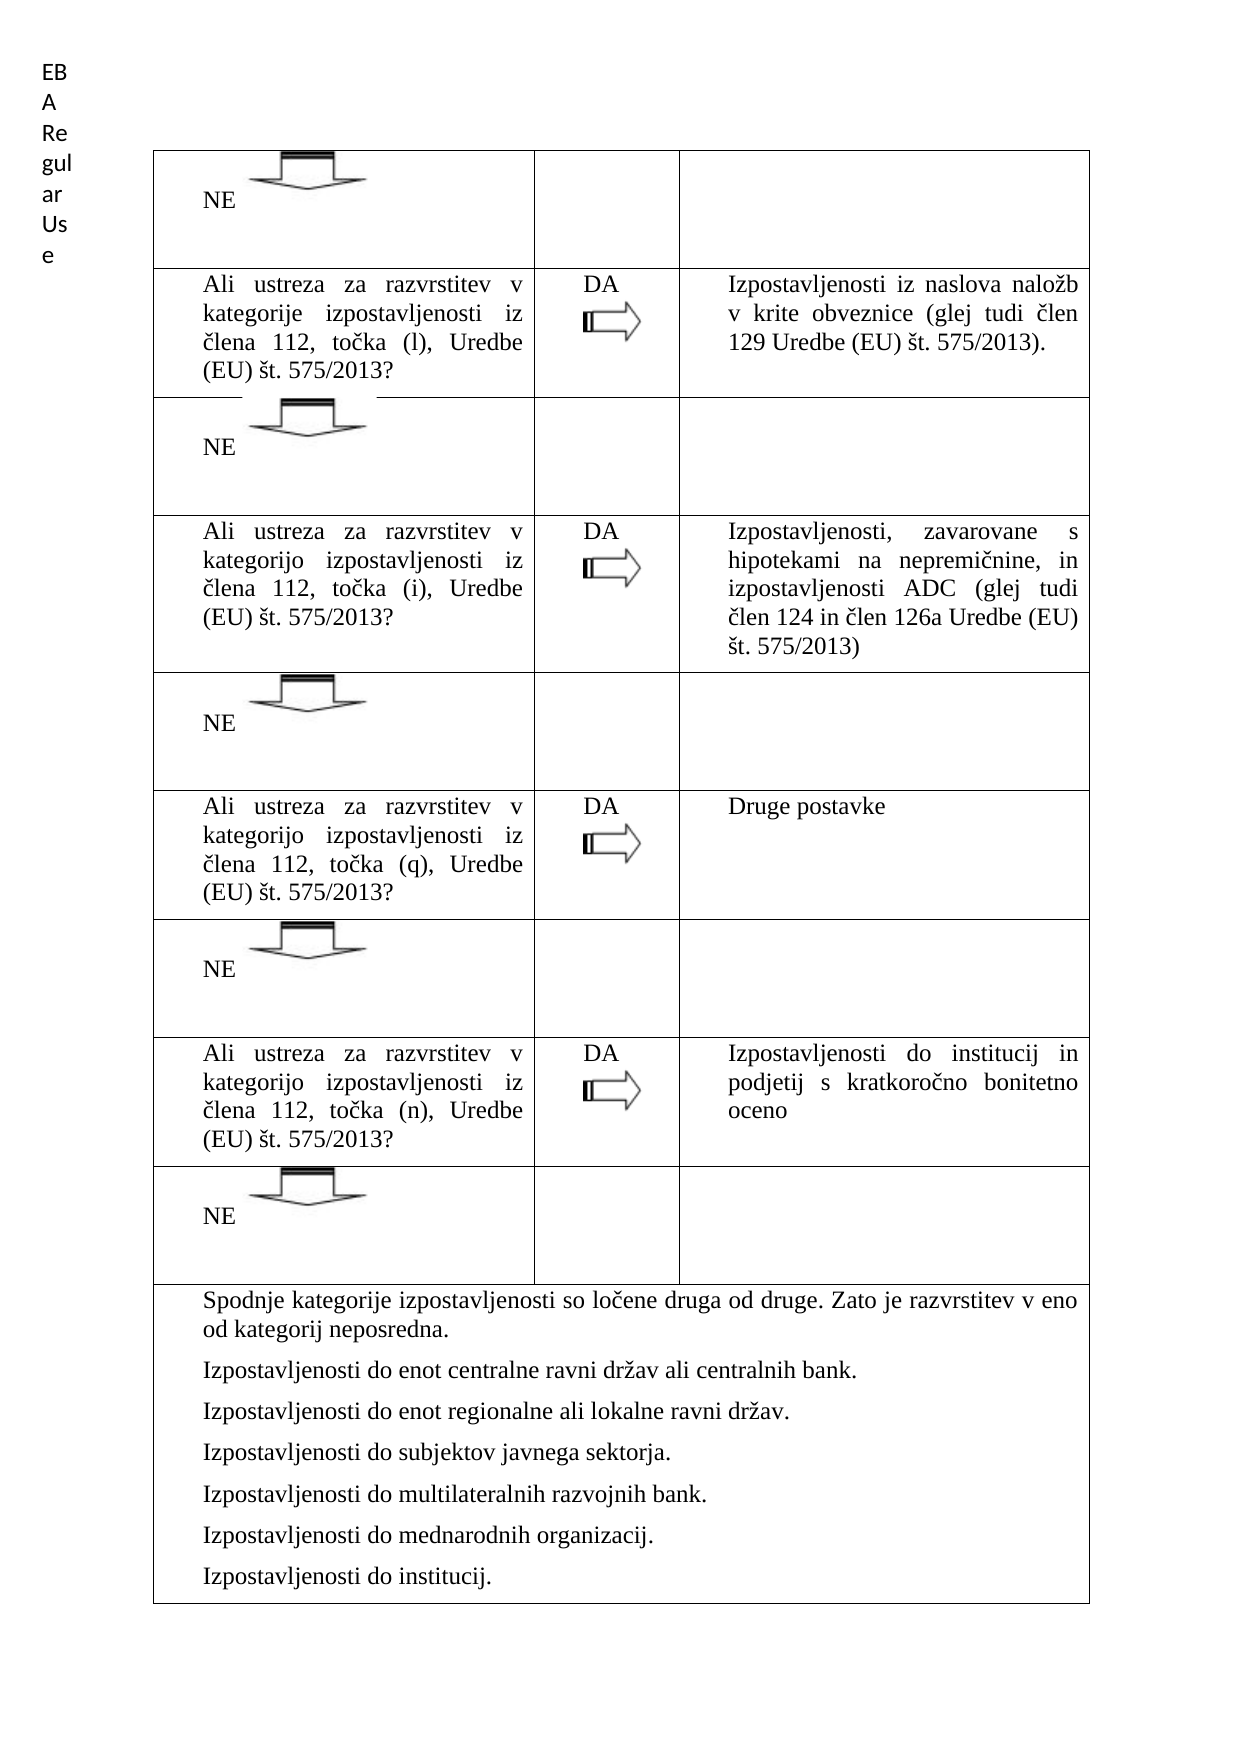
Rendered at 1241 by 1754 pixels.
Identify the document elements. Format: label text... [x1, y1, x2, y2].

table_cell NE [154, 151, 534, 268]
table_cell Izpostavljenosti do institucij in podjetij s kratkoročno bonitetno oceno [680, 1038, 1089, 1166]
table_cell [680, 920, 1089, 1037]
table_cell [680, 1167, 1089, 1284]
table_cell NE [154, 673, 534, 790]
table_cell DA [535, 791, 679, 919]
table_cell Ali ustreza za razvrstitev v kategorijo izpostavljenosti iz člena 112, točka (n), Uredbe (EU) št. 575/2013? [154, 1038, 534, 1166]
table_cell Druge postavke [680, 791, 1089, 919]
picture [583, 820, 644, 866]
table_cell [680, 673, 1089, 790]
table_cell Ali ustreza za razvrstitev v kategorije izpostavljenosti iz člena 112, točka (l), Uredbe (EU) št. 575/2013? [154, 269, 534, 397]
picture [583, 297, 644, 344]
picture [242, 673, 377, 731]
picture [583, 544, 644, 590]
table_cell [535, 1167, 679, 1284]
table_cell [535, 673, 679, 790]
picture [242, 920, 377, 978]
table_cell [535, 151, 679, 268]
table_cell DA [535, 269, 679, 397]
table_cell Izpostavljenosti iz naslova naložb v krite obveznice (glej tudi člen 129 Uredbe (EU) št. 575/2013). [680, 269, 1089, 397]
table_cell Izpostavljenosti, zavarovane s hipotekami na nepremičnine, in izpostavljenosti ADC (glej tudi člen 124 in člen 126a Uredbe (EU) št. 575/2013) [680, 516, 1089, 672]
table_cell DA [535, 1038, 679, 1166]
table_cell Ali ustreza za razvrstitev v kategorijo izpostavljenosti iz člena 112, točka (q), Uredbe (EU) št. 575/2013? [154, 791, 534, 919]
table_cell NE [154, 398, 534, 515]
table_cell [154, 1285, 1089, 1602]
table_cell NE [154, 1167, 534, 1284]
table_cell DA [535, 516, 679, 672]
picture [242, 397, 377, 456]
table_cell Ali ustreza za razvrstitev v kategorijo izpostavljenosti iz člena 112, točka (i), Uredbe (EU) št. 575/2013? [154, 516, 534, 672]
table_cell NE [154, 920, 534, 1037]
table_cell [535, 920, 679, 1037]
picture [242, 151, 377, 209]
picture [242, 1167, 377, 1225]
table_cell [535, 398, 679, 515]
picture [583, 1066, 644, 1113]
table_cell [680, 398, 1089, 515]
table_cell [680, 151, 1089, 268]
